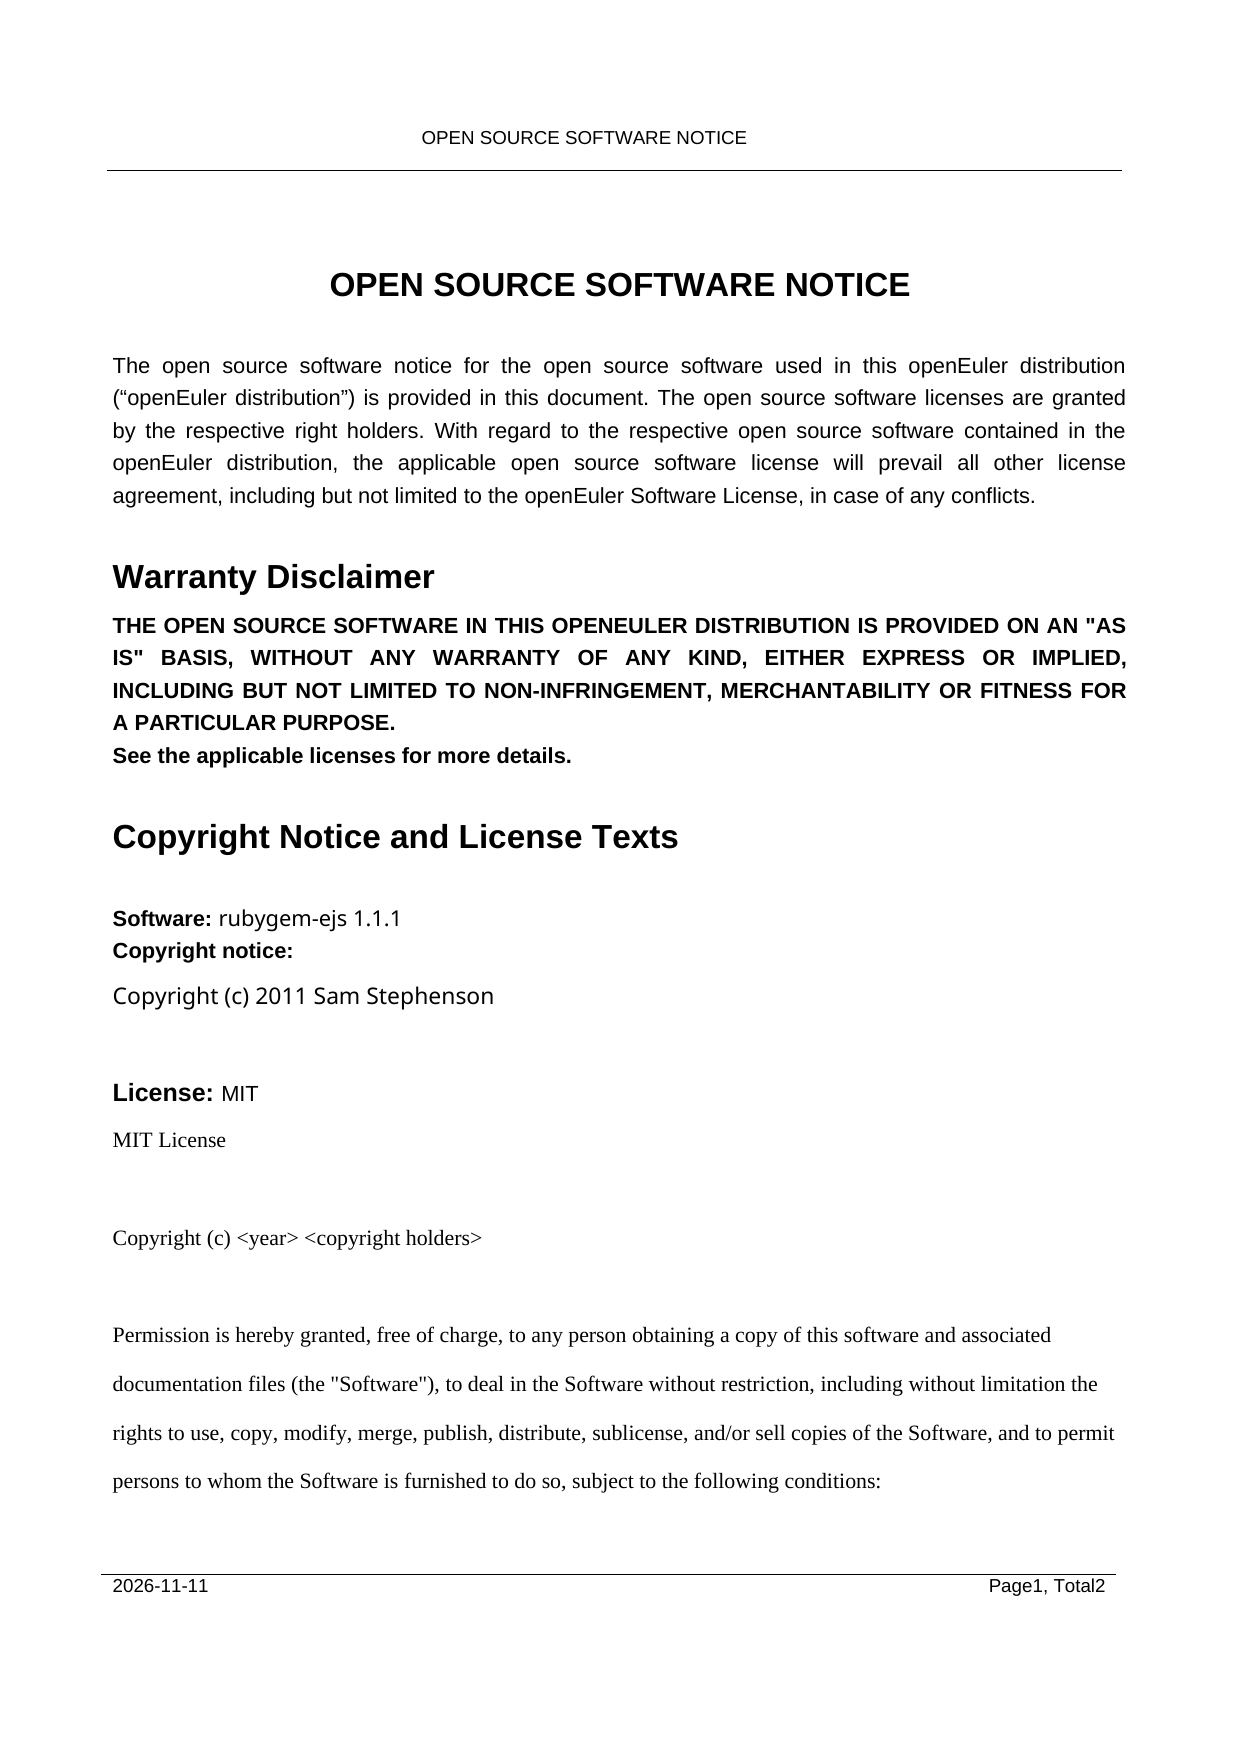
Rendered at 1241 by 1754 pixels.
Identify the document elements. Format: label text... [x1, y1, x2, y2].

text THE OPEN SOURCE SOFTWARE IN THIS OPENEULER DISTRIBUTION IS PROVIDED ON AN "AS IS" BASIS, WITHOUT ANY WARRANTY OF ANY KIND, EITHER EXPRESS OR IMPLIED, INCLUDING BUT NOT LIMITED TO NON-INFRINGEMENT, MERCHANTABILITY OR FITNESS FOR A PARTICULAR PURPOSE. See the applicable licenses for more details. [112, 609, 1128, 771]
text Warranty Disclaimer [112, 544, 1128, 609]
text License: MIT [112, 1077, 1128, 1109]
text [112, 1123, 1128, 1497]
text Copyright (c) 2011 Sam Stephenson [112, 979, 1128, 1060]
text The open source software notice for the open source software used in this openEuler distribution (“openEuler distribution”) is provided in this document. The open source software licenses are granted by the respective right holders. With regard to the respective open source software contained in the openEuler distribution, the applicable open source software license will prevail all other license agreement, including but not limited to the openEuler Software License, in case of any conflicts. [112, 349, 1128, 511]
text Copyright Notice and License Texts [112, 804, 1128, 869]
text Copyright notice: [112, 934, 1128, 966]
text OPEN SOURCE SOFTWARE NOTICE [112, 251, 1128, 316]
text Software: rubygem-ejs 1.1.1 [112, 901, 1128, 934]
